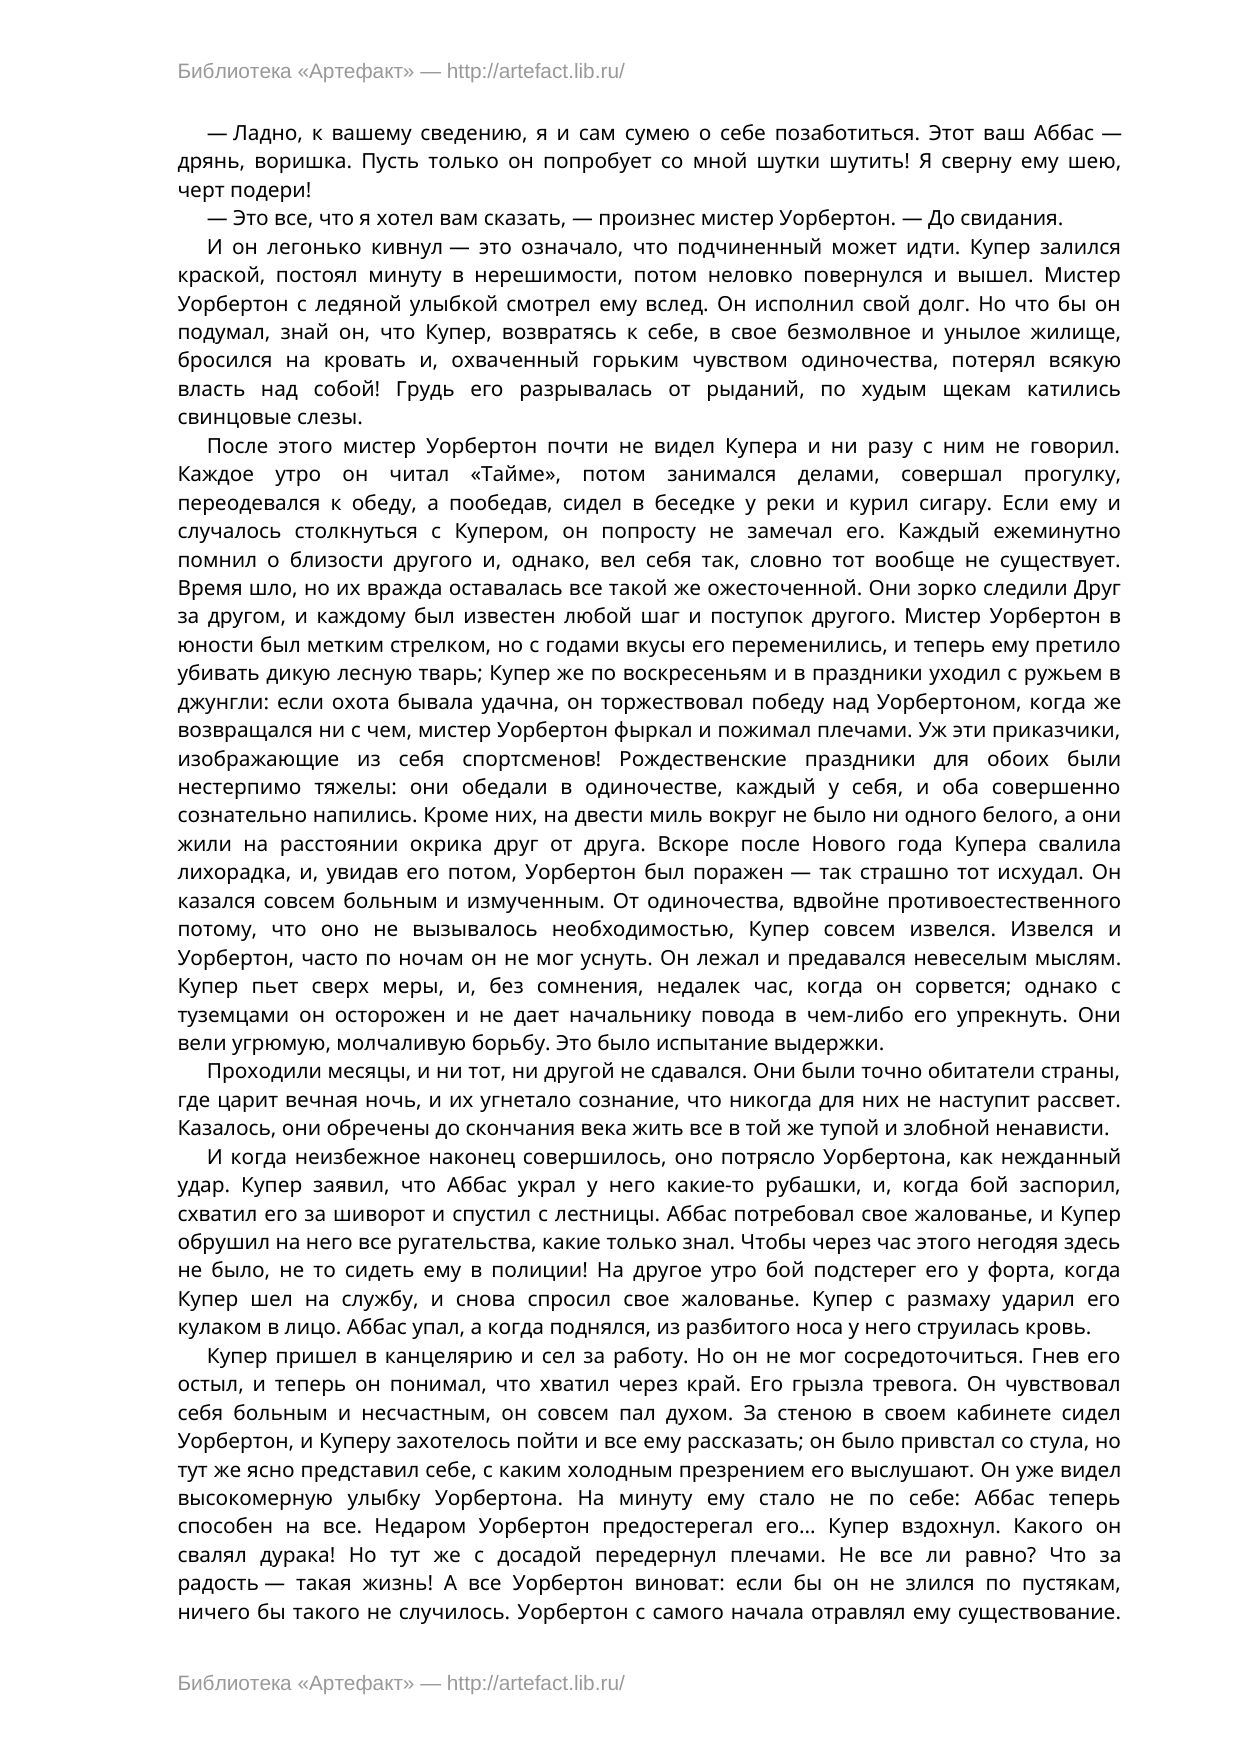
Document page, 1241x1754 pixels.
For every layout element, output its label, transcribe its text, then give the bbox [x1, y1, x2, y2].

text — Это все, что я хотел вам сказать, — произнес мистер Уорбертон. — До свидания. [177, 203, 1122, 232]
text Проходили месяцы, и ни тот, ни другой не сдавался. Они были точно обитатели страны, где царит вечная ночь, и их угнетало сознание, что никогда для них не наступит рассвет. Казалось, они обречены до скончания века жить все в той же тупой и злобной ненависти. [177, 1057, 1122, 1142]
text И он легонько кивнул — это означало, что подчиненный может идти. Купер залился краской, постоял минуту в нерешимости, потом неловко повернулся и вышел. Мистер Уорбертон с ледяной улыбкой смотрел ему вслед. Он исполнил свой долг. Но что бы он подумал, знай он, что Купер, возвратясь к себе, в свое безмолвное и унылое жилище, бросился на кровать и, охваченный горьким чувством одиночества, потерял всякую власть над собой! Грудь его разрывалась от рыданий, по худым щекам катились свинцовые слезы. [177, 232, 1122, 431]
text И когда неизбежное наконец совершилось, оно потрясло Уорбертона, как нежданный удар. Купер заявил, что Аббас украл у него какие-то рубашки, и, когда бой заспорил, схватил его за шиворот и спустил с лестницы. Аббас потребовал свое жалованье, и Купер обрушил на него все ругательства, какие только знал. Чтобы через час этого негодяя здесь не было, не то сидеть ему в полиции! На другое утро бой подстерег его у форта, когда Купер шел на службу, и снова спросил свое жалованье. Купер с размаху ударил его кулаком в лицо. Аббас упал, а когда поднялся, из разбитого носа у него струилась кровь. [177, 1142, 1122, 1341]
text — Ладно, к вашему сведению, я и сам сумею о себе позаботиться. Этот ваш Аббас — дрянь, воришка. Пусть только он попробует со мной шутки шутить! Я сверну ему шею, черт подери! [177, 118, 1122, 203]
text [177, 1341, 1122, 1625]
text После этого мистер Уорбертон почти не видел Купера и ни разу с ним не говорил. Каждое утро он читал «Тайме», потом занимался делами, совершал прогулку, переодевался к обеду, а пообедав, сидел в беседке у реки и курил сигару. Если ему и случалось столкнуться с Купером, он попросту не замечал его. Каждый ежеминутно помнил о близости другого и, однако, вел себя так, словно тот вообще не существует. Время шло, но их вражда оставалась все такой же ожесточенной. Они зорко следили Друг за другом, и каждому был известен любой шаг и поступок другого. Мистер Уорбертон в юности был метким стрелком, но с годами вкусы его переменились, и теперь ему претило убивать дикую лесную тварь; Купер же по воскресеньям и в праздники уходил с ружьем в джунгли: если охота бывала удачна, он торжествовал победу над Уорбертоном, когда же возвращался ни с чем, мистер Уорбертон фыркал и пожимал плечами. Уж эти приказчики, изображающие из себя спортсменов! Рождественские праздники для обоих были нестерпимо тяжелы: они обедали в одиночестве, каждый у себя, и оба совершенно сознательно напились. Кроме них, на двести миль вокруг не было ни одного белого, а они жили на расстоянии окрика друг от друга. Вскоре после Нового года Купера свалила лихорадка, и, увидав его потом, Уорбертон был поражен — так страшно тот исхудал. Он казался совсем больным и измученным. От одиночества, вдвойне противоестественного потому, что оно не вызывалось необходимостью, Купер совсем извелся. Извелся и Уорбертон, часто по ночам он не мог уснуть. Он лежал и предавался невеселым мыслям. Купер пьет сверх меры, и, без сомнения, недалек час, когда он сорвется; однако с туземцами он осторожен и не дает начальнику повода в чем-либо его упрекнуть. Они вели угрюмую, молчаливую борьбу. Это было испытание выдержки. [177, 431, 1122, 1057]
